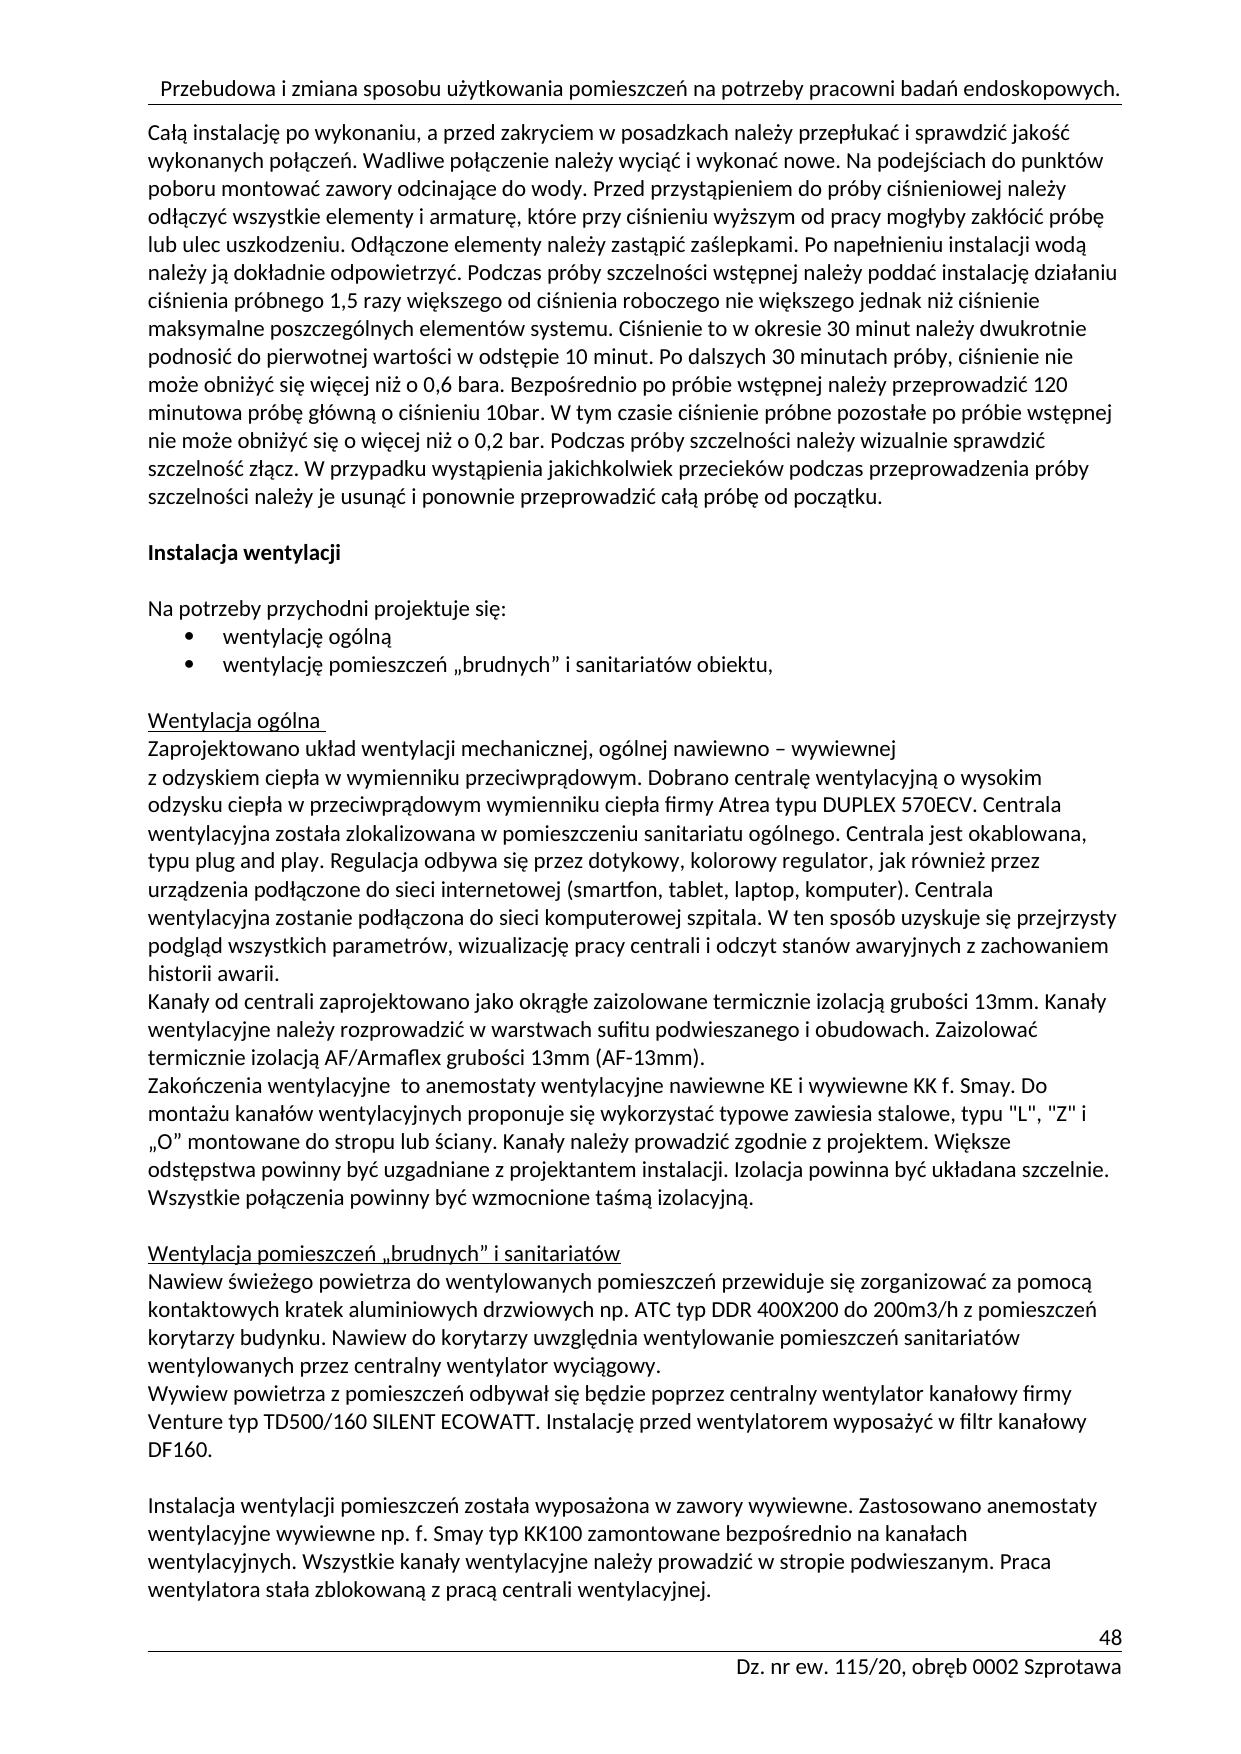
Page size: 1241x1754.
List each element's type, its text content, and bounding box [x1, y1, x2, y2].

text Zaprojektowano układ wentylacji mechanicznej, ogólnej nawiewno – wywiewnej z odzyskiem ciepła w wymienniku przeciwprądowym. Dobrano centralę wentylacyjną o wysokim odzysku ciepła w przeciwprądowym wymienniku ciepła firmy Atrea typu DUPLEX 570ECV. Centrala wentylacyjna została zlokalizowana w pomieszczeniu sanitariatu ogólnego. Centrala jest okablowana, typu plug and play. Regulacja odbywa się przez dotykowy, kolorowy regulator, jak również przez urządzenia podłączone do sieci internetowej (smartfon, tablet, laptop, komputer). Centrala wentylacyjna zostanie podłączona do sieci komputerowej szpitala. W ten sposób uzyskuje się przejrzysty podgląd wszystkich parametrów, wizualizację pracy centrali i odczyt stanów awaryjnych z zachowaniem historii awarii. [148, 734, 1122, 987]
text Na potrzeby przychodni projektuje się: [148, 594, 1122, 622]
text Całą instalację po wykonaniu, a przed zakryciem w posadzkach należy przepłukać i sprawdzić jakość wykonanych połączeń. Wadliwe połączenie należy wyciąć i wykonać nowe. Na podejściach do punktów poboru montować zawory odcinające do wody. Przed przystąpieniem do próby ciśnieniowej należy odłączyć wszystkie elementy i armaturę, które przy ciśnieniu wyższym od pracy mogłyby zakłócić próbę lub ulec uszkodzeniu. Odłączone elementy należy zastąpić zaślepkami. Po napełnieniu instalacji wodą należy ją dokładnie odpowietrzyć. Podczas próby szczelności wstępnej należy poddać instalację działaniu ciśnienia próbnego 1,5 razy większego od ciśnienia roboczego nie większego jednak niż ciśnienie maksymalne poszczególnych elementów systemu. Ciśnienie to w okresie 30 minut należy dwukrotnie podnosić do pierwotnej wartości w odstępie 10 minut. Po dalszych 30 minutach próby, ciśnienie nie może obniżyć się więcej niż o 0,6 bara. Bezpośrednio po próbie wstępnej należy przeprowadzić 120 minutowa próbę główną o ciśnieniu 10bar. W tym czasie ciśnienie próbne pozostałe po próbie wstępnej nie może obniżyć się o więcej niż o 0,2 bar. Podczas próby szczelności należy wizualnie sprawdzić szczelność złącz. W przypadku wystąpienia jakichkolwiek przecieków podczas przeprowadzenia próby szczelności należy je usunąć i ponownie przeprowadzić całą próbę od początku. [148, 118, 1122, 510]
text Zakończenia wentylacyjne to anemostaty wentylacyjne nawiewne KE i wywiewne KK f. Smay. Do montażu kanałów wentylacyjnych proponuje się wykorzystać typowe zawiesia stalowe, typu "L", "Z" i „O” montowane do stropu lub ściany. Kanały należy prowadzić zgodnie z projektem. Większe odstępstwa powinny być uzgadniane z projektantem instalacji. Izolacja powinna być układana szczelnie. Wszystkie połączenia powinny być wzmocnione taśmą izolacyjną. [148, 1071, 1122, 1211]
text Nawiew świeżego powietrza do wentylowanych pomieszczeń przewiduje się zorganizować za pomocą kontaktowych kratek aluminiowych drzwiowych np. ATC typ DDR 400X200 do 200m3/h z pomieszczeń korytarzy budynku. Nawiew do korytarzy uwzględnia wentylowanie pomieszczeń sanitariatów wentylowanych przez centralny wentylator wyciągowy. [148, 1267, 1122, 1379]
list wentylację pomieszczeń „brudnych” i sanitariatów obiektu, [185, 651, 1122, 678]
text Wentylacja pomieszczeń „brudnych” i sanitariatów [148, 1239, 1122, 1267]
text Instalacja wentylacji [148, 538, 1122, 566]
list wentylację ogólną [185, 622, 1122, 651]
text Instalacja wentylacji pomieszczeń została wyposażona w zawory wywiewne. Zastosowano anemostaty wentylacyjne wywiewne np. f. Smay typ KK100 zamontowane bezpośrednio na kanałach wentylacyjnych. Wszystkie kanały wentylacyjne należy prowadzić w stropie podwieszanym. Praca wentylatora stała zblokowaną z pracą centrali wentylacyjnej. [148, 1491, 1122, 1603]
text Wentylacja ogólna [148, 707, 1122, 734]
text Wywiew powietrza z pomieszczeń odbywał się będzie poprzez centralny wentylator kanałowy firmy Venture typ TD500/160 SILENT ECOWATT. Instalację przed wentylatorem wyposażyć w filtr kanałowy DF160. [148, 1379, 1122, 1463]
text Kanały od centrali zaprojektowano jako okrągłe zaizolowane termicznie izolacją grubości 13mm. Kanały wentylacyjne należy rozprowadzić w warstwach sufitu podwieszanego i obudowach. Zaizolować termicznie izolacją AF/Armaflex grubości 13mm (AF-13mm). [148, 987, 1122, 1071]
